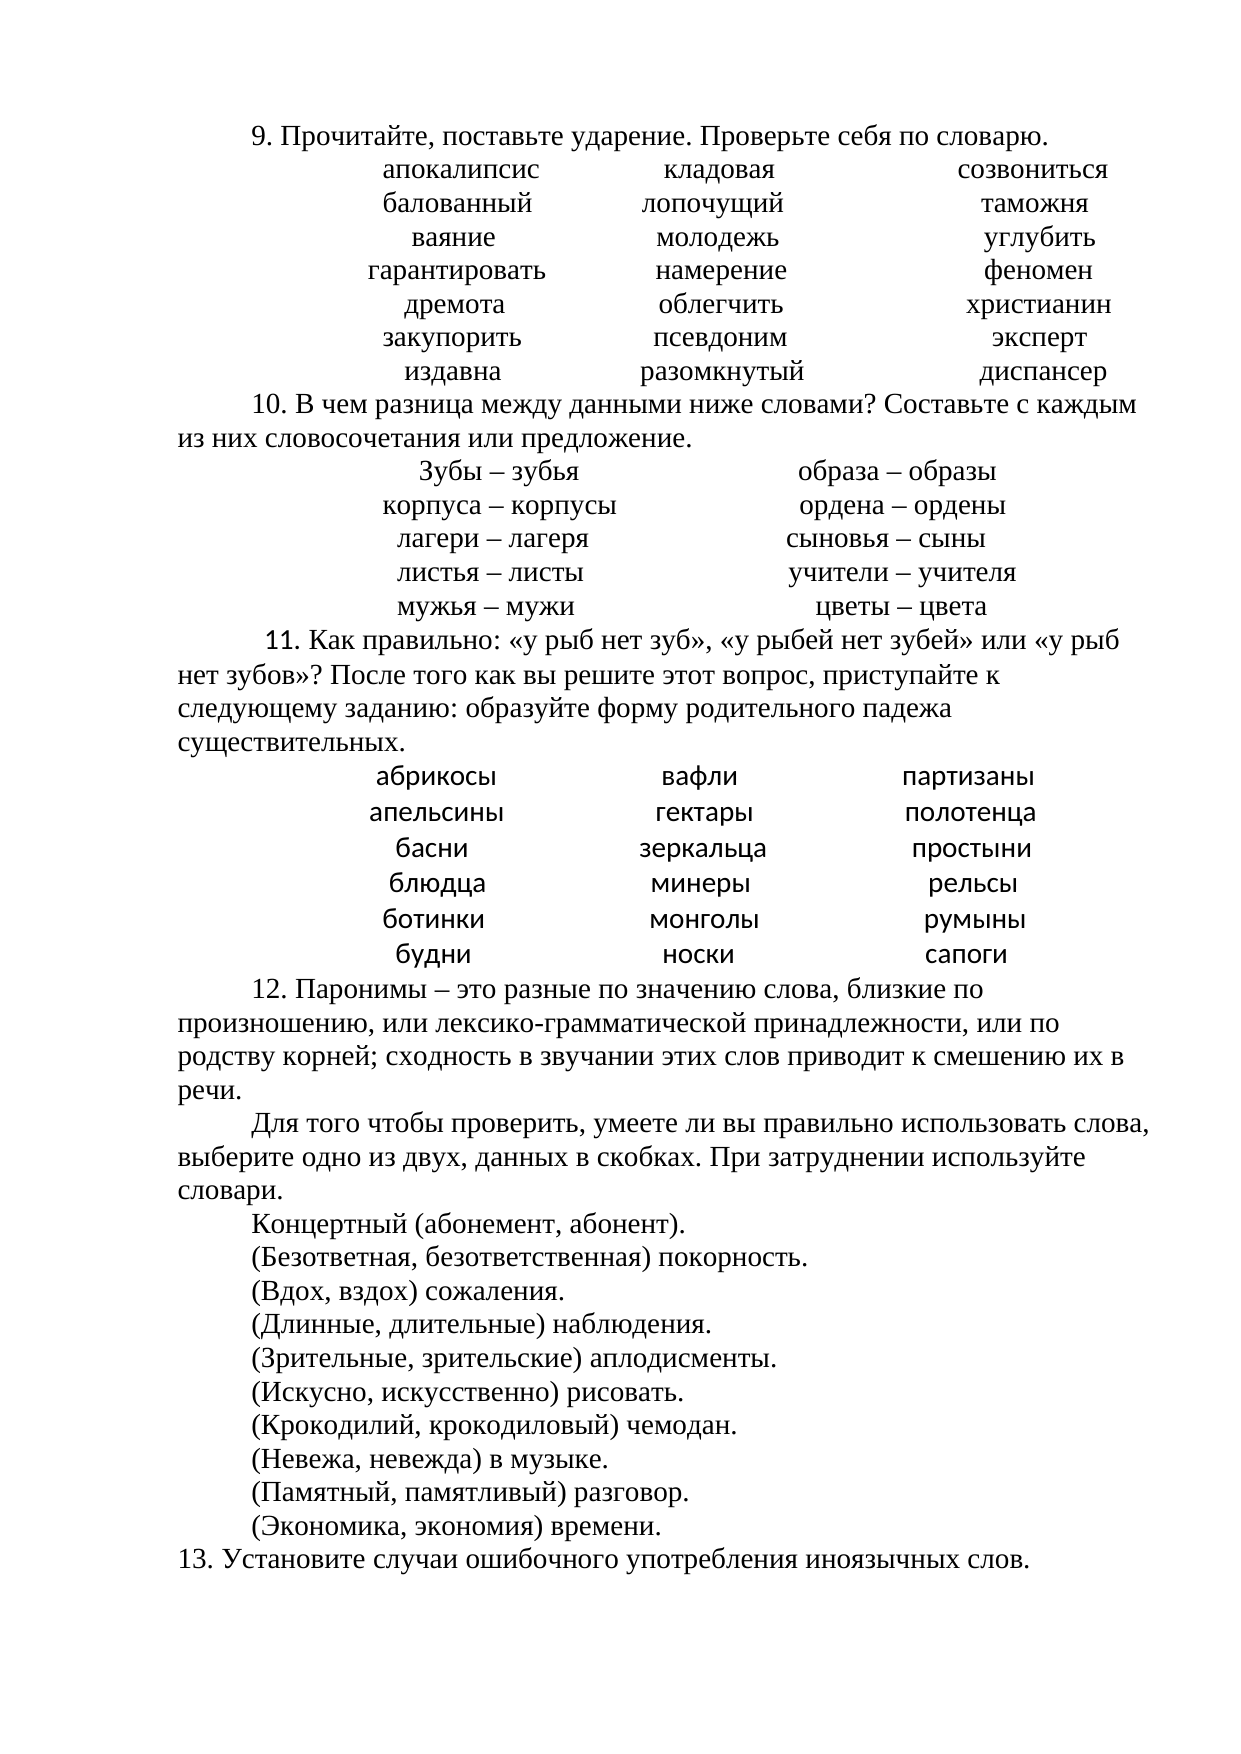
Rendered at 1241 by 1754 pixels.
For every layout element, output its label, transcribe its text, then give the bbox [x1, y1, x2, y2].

text 13. Установите случаи ошибочного употребления иноязычных слов. [177, 1541, 1152, 1575]
text гарантировать намерение феномен [177, 252, 1152, 286]
text Для того чтобы проверить, умеете ли вы правильно использовать слова, выберите одно из двух, данных в скобках. При затруднении используйте словари. [177, 1105, 1152, 1206]
text блюдца минеры рельсы [177, 864, 1152, 900]
text (Невежа, невежда) в музыке. [177, 1441, 1152, 1474]
text (Памятный, памятливый) разговор. [177, 1474, 1152, 1508]
text (Длинные, длительные) наблюдения. [177, 1307, 1152, 1340]
text 11. Как правильно: «у рыб нет зуб», «у рыбей нет зубей» или «у рыб нет зубов»? После того как вы решите этот вопрос, приступайте к следующему заданию: образуйте форму родительного падежа существительных. [177, 621, 1152, 757]
text закупорить псевдоним эксперт [177, 319, 1152, 353]
text (Безответная, безответственная) покорность. [177, 1239, 1152, 1273]
text апельсины гектары полотенца [177, 793, 1152, 829]
text апокалипсис кладовая созвониться [177, 152, 1152, 185]
text (Вдох, вздох) сожаления. [177, 1273, 1152, 1307]
text листья – листы учители – учителя [177, 554, 1152, 588]
text ботинки монголы румыны [177, 900, 1152, 936]
text (Искусно, искусственно) рисовать. [177, 1374, 1152, 1407]
text будни носки сапоги [177, 936, 1152, 971]
text корпуса – корпусы ордена – ордены [177, 487, 1152, 521]
text ваяние молодежь углубить [177, 219, 1152, 252]
text 12. Паронимы – это разные по значению слова, близкие по произношению, или лексико-грамматической принадлежности, или по родству корней; сходность в звучании этих слов приводит к смешению их в речи. [177, 971, 1152, 1105]
text (Крокодилий, крокодиловый) чемодан. [177, 1407, 1152, 1441]
text 10. В чем разница между данными ниже словами? Составьте с каждым из них словосочетания или предложение. [177, 386, 1152, 453]
text (Зрительные, зрительские) аплодисменты. [177, 1340, 1152, 1374]
text мужья – мужи цветы – цвета [177, 588, 1152, 621]
text Концертный (абонемент, абонент). [177, 1206, 1152, 1239]
text абрикосы вафли партизаны [177, 757, 1152, 793]
text 9. Прочитайте, поставьте ударение. Проверьте себя по словарю. [177, 118, 1152, 152]
text Зубы – зубья образа – образы [177, 453, 1152, 487]
text дремота облегчить христианин [177, 286, 1152, 319]
text басни зеркальца простыни [177, 829, 1152, 864]
text (Экономика, экономия) времени. [177, 1508, 1152, 1541]
text лагери – лагеря сыновья – сыны [177, 521, 1152, 554]
text балованный лопочущий таможня [177, 185, 1152, 219]
text издавна разомкнутый диспансер [177, 353, 1152, 386]
